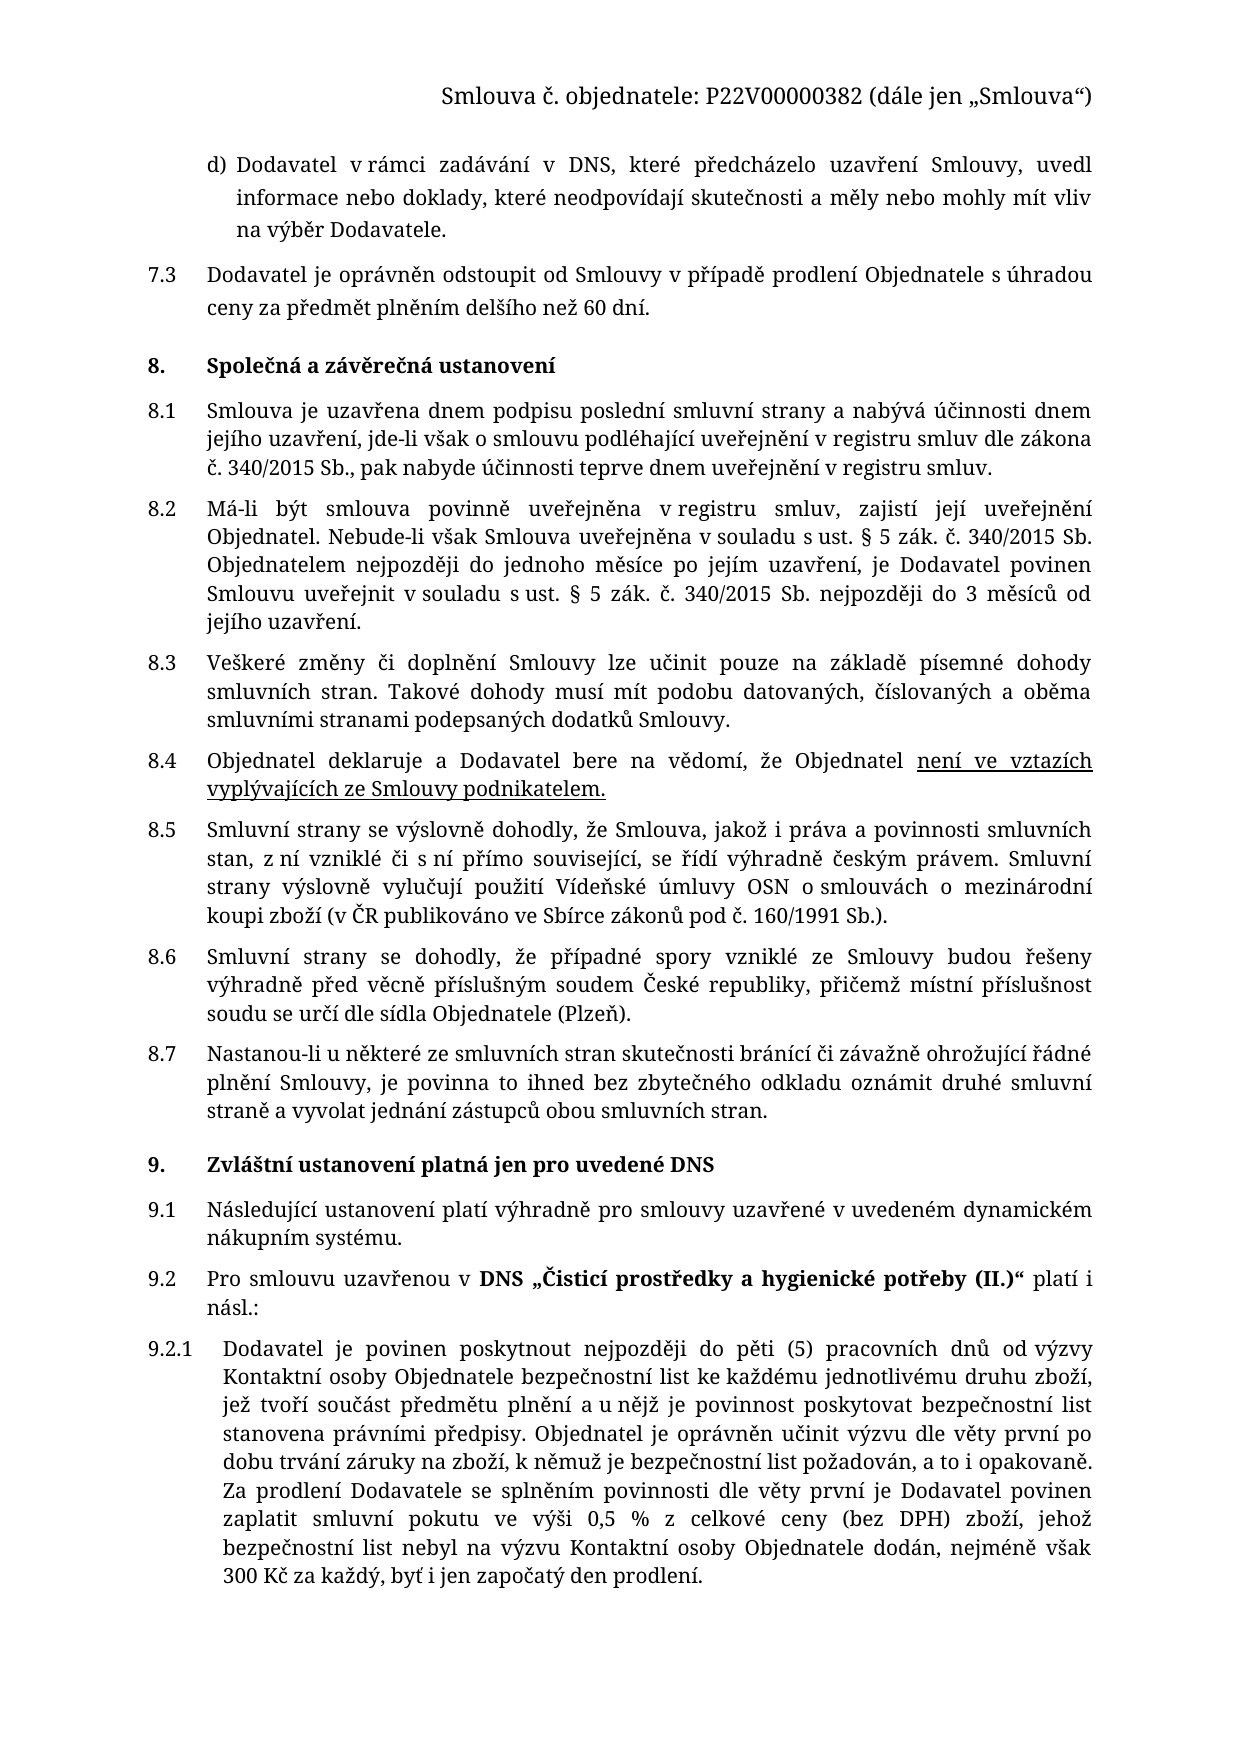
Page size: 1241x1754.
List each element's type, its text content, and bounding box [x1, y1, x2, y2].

list Dodavatel je oprávněn odstoupit od Smlouvy v případě prodlení Objednatele s úhradou ceny za předmět plněním delšího než 60 dní. [148, 261, 1093, 322]
list Zvláštní ustanovení platná jen pro uvedené DNS [148, 1150, 1093, 1178]
list Smluvní strany se dohodly, že případné spory vzniklé ze Smlouvy budou řešeny výhradně před věcně příslušným soudem České republiky, přičemž místní příslušnost soudu se určí dle sídla Objednatele (Plzeň). [148, 942, 1093, 1027]
list Smlouva je uzavřena dnem podpisu poslední smluvní strany a nabývá účinnosti dnem jejího uzavření, jde-li však o smlouvu podléhající uveřejnění v registru smluv dle zákona č. 340/2015 Sb., pak nabyde účinnosti teprve dnem uveřejnění v registru smluv. [148, 396, 1093, 481]
list Následující ustanovení platí výhradně pro smlouvy uzavřené v uvedeném dynamickém nákupním systému. [148, 1195, 1093, 1252]
list Dodavatel v rámci zadávání v DNS, které předcházelo uzavření Smlouvy, uvedl informace nebo doklady, které neodpovídají skutečnosti a měly nebo mohly mít vliv na výběr Dodavatele. [207, 150, 1093, 244]
list Má-li být smlouva povinně uveřejněna v registru smluv, zajistí její uveřejnění Objednatel. Nebude-li však Smlouva uveřejněna v souladu s ust. § 5 zák. č. 340/2015 Sb. Objednatelem nejpozději do jednoho měsíce po jejím uzavření, je Dodavatel povinen Smlouvu uveřejnit v souladu s ust. § 5 zák. č. 340/2015 Sb. nejpozději do 3 měsíců od jejího uzavření. [148, 494, 1093, 636]
list Veškeré změny či doplnění Smlouvy lze učinit pouze na základě písemné dohody smluvních stran. Takové dohody musí mít podobu datovaných, číslovaných a oběma smluvními stranami podepsaných dodatků Smlouvy. [148, 648, 1093, 734]
list Pro smlouvu uzavřenou v DNS „Čisticí prostředky a hygienické potřeby (II.)“ platí i násl.: [148, 1264, 1093, 1321]
list Dodavatel je povinen poskytnout nejpozději do pěti (5) pracovních dnů od výzvy Kontaktní osoby Objednatele bezpečnostní list ke každému jednotlivému druhu zboží, jež tvoří součást předmětu plnění a u nějž je povinnost poskytovat bezpečnostní list stanovena právními předpisy. Objednatel je oprávněn učinit výzvu dle věty první po dobu trvání záruky na zboží, k němuž je bezpečnostní list požadován, a to i opakovaně. Za prodlení Dodavatele se splněním povinnosti dle věty první je Dodavatel povinen zaplatit smluvní pokutu ve výši 0,5 % z celkové ceny (bez DPH) zboží, jehož bezpečnostní list nebyl na výzvu Kontaktní osoby Objednatele dodán, nejméně však 300 Kč za každý, byť i jen započatý den prodlení. [148, 1334, 1093, 1590]
list Objednatel deklaruje a Dodavatel bere na vědomí, že Objednatel není ve vztazích vyplývajících ze Smlouvy podnikatelem. [148, 746, 1093, 803]
list Smluvní strany se výslovně dohodly, že Smlouva, jakož i práva a povinnosti smluvních stan, z ní vzniklé či s ní přímo související, se řídí výhradně českým právem. Smluvní strany výslovně vylučují použití Vídeňské úmluvy OSN o smlouvách o mezinárodní koupi zboží (v ČR publikováno ve Sbírce zákonů pod č. 160/1991 Sb.). [148, 816, 1093, 929]
list Nastanou-li u některé ze smluvních stran skutečnosti bránící či závažně ohrožující řádné plnění Smlouvy, je povinna to ihned bez zbytečného odkladu oznámit druhé smluvní straně a vyvolat jednání zástupců obou smluvních stran. [148, 1039, 1093, 1125]
list Společná a závěrečná ustanovení [148, 351, 1093, 379]
